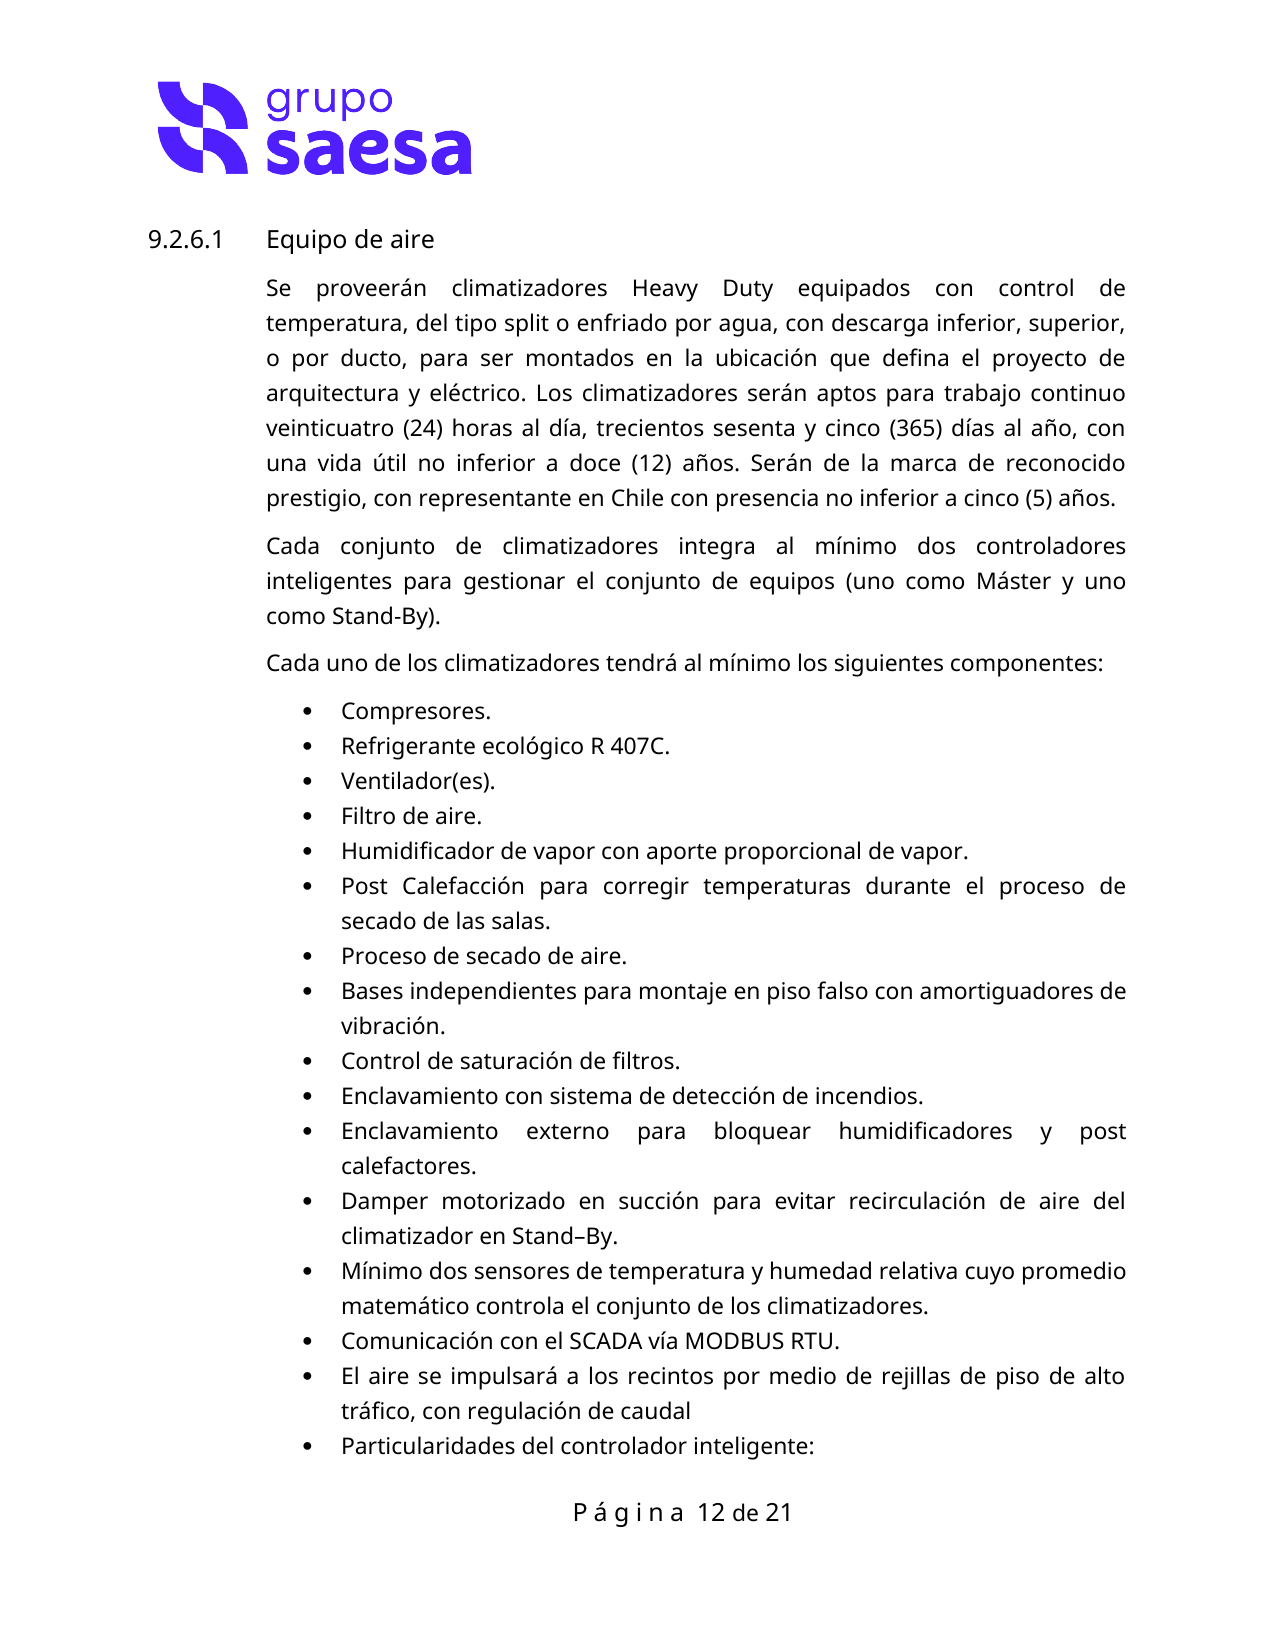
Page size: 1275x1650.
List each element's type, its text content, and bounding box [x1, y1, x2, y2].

list Humidificador de vapor con aporte proporcional de vapor. [303, 834, 1127, 866]
list Bases independientes para montaje en piso falso con amortiguadores de vibración. [303, 974, 1127, 1041]
list Particularidades del controlador inteligente: [303, 1429, 1127, 1461]
picture [147, 73, 481, 178]
list Refrigerante ecológico R 407C. [303, 729, 1127, 761]
list Comunicación con el SCADA vía MODBUS RTU. [303, 1324, 1127, 1356]
list Filtro de aire. [303, 799, 1127, 831]
text Cada conjunto de climatizadores integra al mínimo dos controladores inteligentes para gestionar el conjunto de equipos (uno como Máster y uno como Stand-By). [266, 529, 1127, 631]
list Mínimo dos sensores de temperatura y humedad relativa cuyo promedio matemático controla el conjunto de los climatizadores. [303, 1254, 1127, 1321]
list Compresores. [303, 694, 1127, 726]
list El aire se impulsará a los recintos por medio de rejillas de piso de alto tráfico, con regulación de caudal [303, 1359, 1127, 1426]
list Control de saturación de filtros. [303, 1044, 1127, 1076]
list Enclavamiento externo para bloquear humidificadores y post calefactores. [303, 1114, 1127, 1181]
list Enclavamiento con sistema de detección de incendios. [303, 1079, 1127, 1111]
list Proceso de secado de aire. [303, 939, 1127, 971]
text Cada uno de los climatizadores tendrá al mínimo los siguientes componentes: [266, 647, 1127, 678]
list Post Calefacción para corregir temperaturas durante el proceso de secado de las salas. [303, 869, 1127, 936]
list Damper motorizado en succión para evitar recirculación de aire del climatizador en Stand–By. [303, 1184, 1127, 1251]
list Ventilador(es). [303, 764, 1127, 796]
subtitle Equipo de aire [148, 221, 1127, 256]
text Se proveerán climatizadores Heavy Duty equipados con control de temperatura, del tipo split o enfriado por agua, con descarga inferior, superior, o por ducto, para ser montados en la ubicación que defina el proyecto de arquitectura y eléctrico. Los climatizadores serán aptos para trabajo continuo veinticuatro (24) horas al día, trecientos sesenta y cinco (365) días al año, con una vida útil no inferior a doce (12) años. Serán de la marca de reconocido prestigio, con representante en Chile con presencia no inferior a cinco (5) años. [266, 272, 1127, 513]
